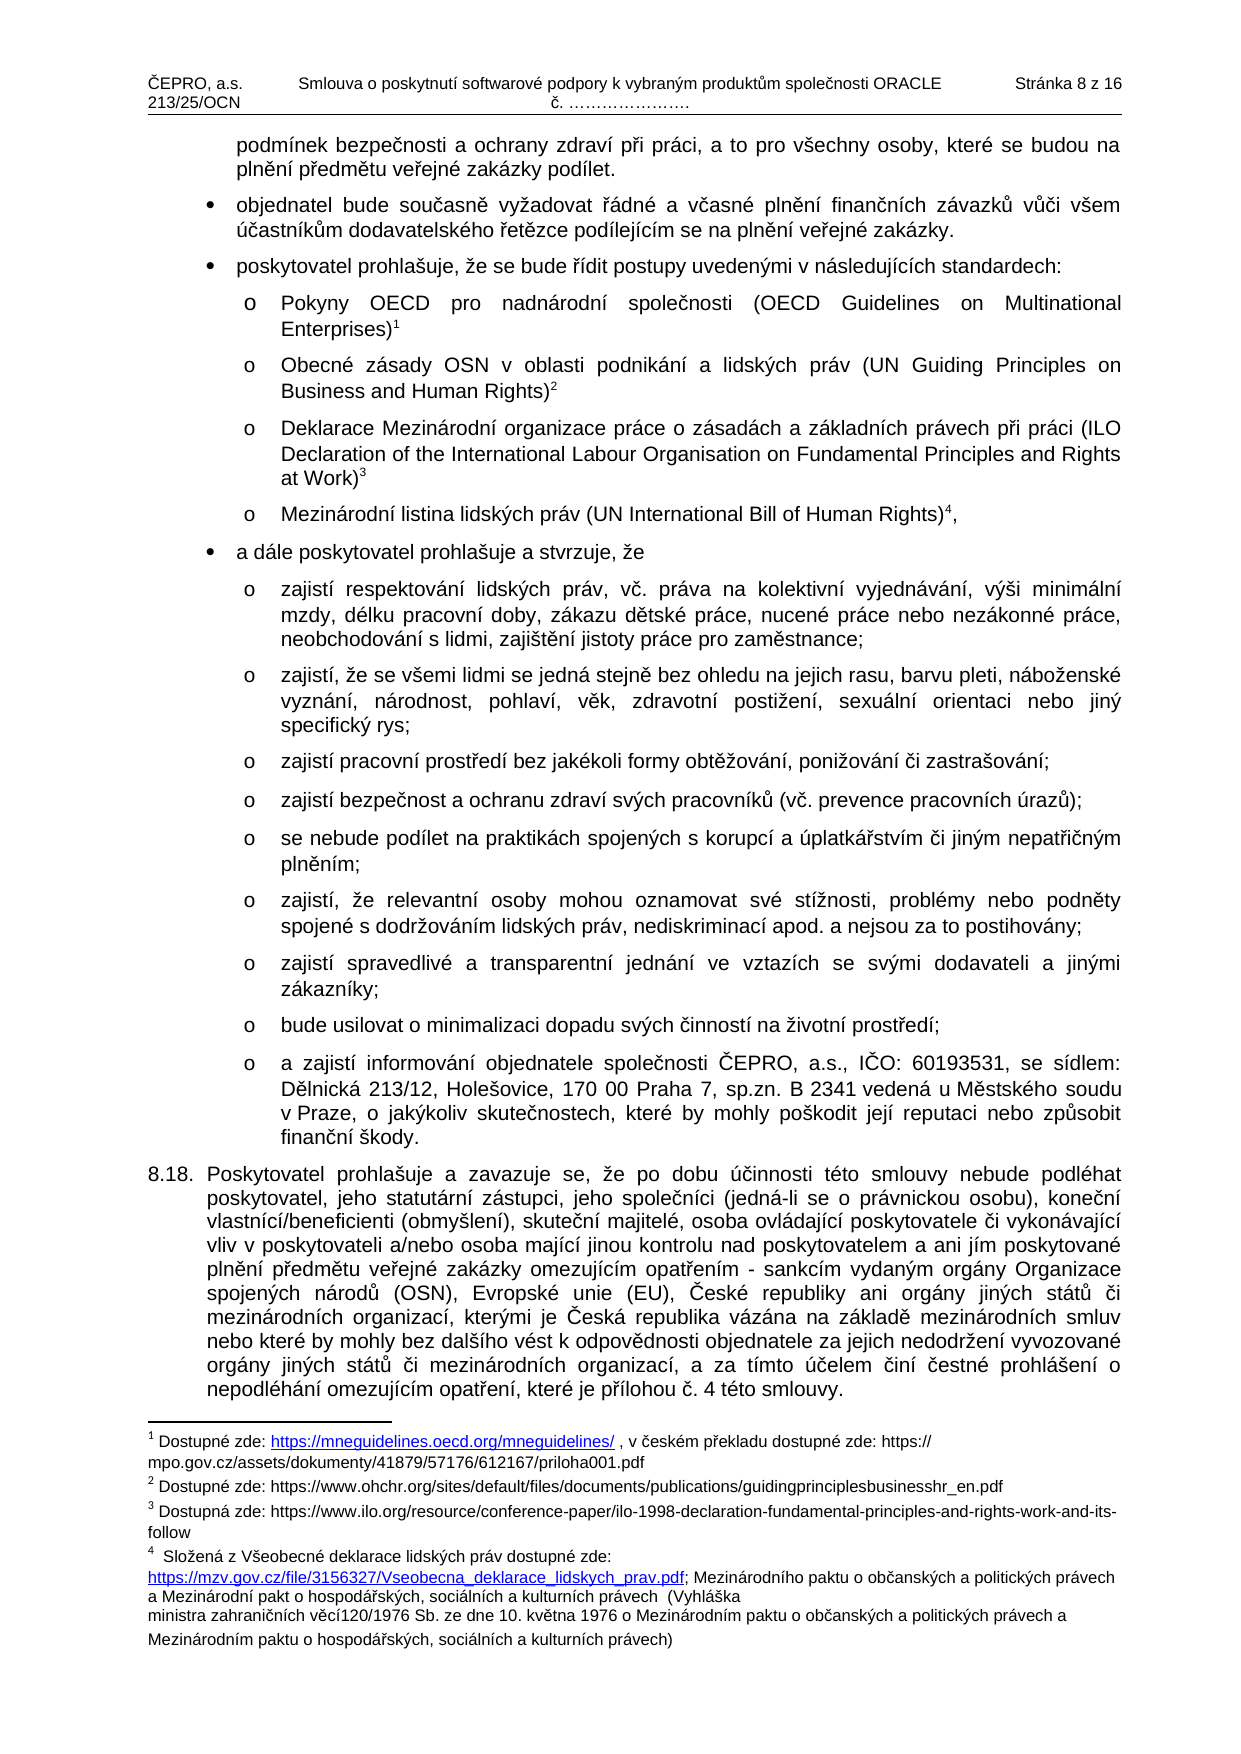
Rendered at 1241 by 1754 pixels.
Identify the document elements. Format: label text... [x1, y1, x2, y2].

list Mezinárodní listina lidských práv (UN International Bill of Human Rights), [243, 502, 1122, 528]
list bude usilovat o minimalizaci dopadu svých činností na životní prostředí; [243, 1013, 1122, 1039]
text objednatel bude současně vyžadovat řádné a včasné plnění finančních závazků vůči všem účastníkům dodavatelského řetězce podílejícím se na plnění veřejné zakázky. [207, 193, 1122, 241]
list a dále poskytovatel prohlašuje a stvrzuje, že [207, 540, 1122, 564]
list poskytovatel prohlašuje, že se bude řídit postupy uvedenými v následujících standardech: [207, 254, 1122, 278]
list Deklarace Mezinárodní organizace práce o zásadách a základních právech při práci (ILO Declaration of the International Labour Organisation on Fundamental Principles and Rights at Work) [243, 416, 1122, 489]
list zajistí bezpečnost a ochranu zdraví svých pracovníků (vč. prevence pracovních úrazů); [243, 788, 1122, 813]
list zajistí respektování lidských práv, vč. práva na kolektivní vyjednávání, výši minimální mzdy, délku pracovní doby, zákazu dětské práce, nucené práce nebo nezákonné práce, neobchodování s lidmi, zajištění jistoty práce pro zaměstnance; [243, 577, 1122, 651]
list se nebude podílet na praktikách spojených s korupcí a úplatkářstvím či jiným nepatřičným plněním; [243, 826, 1122, 876]
list Pokyny OECD pro nadnárodní společnosti (OECD Guidelines on Multinational Enterprises) [243, 290, 1122, 341]
list zajistí, že se všemi lidmi se jedná stejně bez ohledu na jejich rasu, barvu pleti, náboženské vyznání, národnost, pohlaví, věk, zdravotní postižení, sexuální orientaci nebo jiný specifický rys; [243, 663, 1122, 737]
list zajistí, že relevantní osoby mohou oznamovat své stížnosti, problémy nebo podněty spojené s dodržováním lidských práv, nediskriminací apod. a nejsou za to postihovány; [243, 888, 1122, 938]
list zajistí spravedlivé a transparentní jednání ve vztazích se svými dodavateli a jinými zákazníky; [243, 951, 1122, 1000]
list a zajistí informování objednatele společnosti ČEPRO, a.s., IČO: 60193531, se sídlem: Dělnická 213/12, Holešovice, 170 00 Praha 7, sp.zn. B 2341 vedená u Městského soudu v Praze, o jakýkoliv skutečnostech, které by mohly poškodit její reputaci nebo způsobit finanční škody. [243, 1051, 1122, 1149]
text Poskytovatel prohlašuje a zavazuje se, že po dobu účinnosti této smlouvy nebude podléhat poskytovatel, jeho statutární zástupci, jeho společníci (jedná-li se o právnickou osobu), koneční vlastnící/beneficienti (obmyšlení), skuteční majitelé, osoba ovládající poskytovatele či vykonávající vliv v poskytovateli a/nebo osoba mající jinou kontrolu nad poskytovatelem a ani jím poskytované plnění předmětu veřejné zakázky omezujícím opatřením - sankcím vydaným orgány Organizace spojených národů (OSN), Evropské unie (EU), České republiky ani orgány jiných států či mezinárodních organizací, kterými je Česká republika vázána na základě mezinárodních smluv nebo které by mohly bez dalšího vést k odpovědnosti objednatele za jejich nedodržení vyvozované orgány jiných států či mezinárodních organizací, a za tímto účelem činí čestné prohlášení o nepodléhání omezujícím opatření, které je přílohou č. 4 této smlouvy. [148, 1161, 1122, 1401]
list Obecné zásady OSN v oblasti podnikání a lidských práv (UN Guiding Principles on Business and Human Rights) [243, 353, 1122, 403]
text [207, 133, 1122, 181]
list zajistí pracovní prostředí bez jakékoli formy obtěžování, ponižování či zastrašování; [243, 749, 1122, 775]
